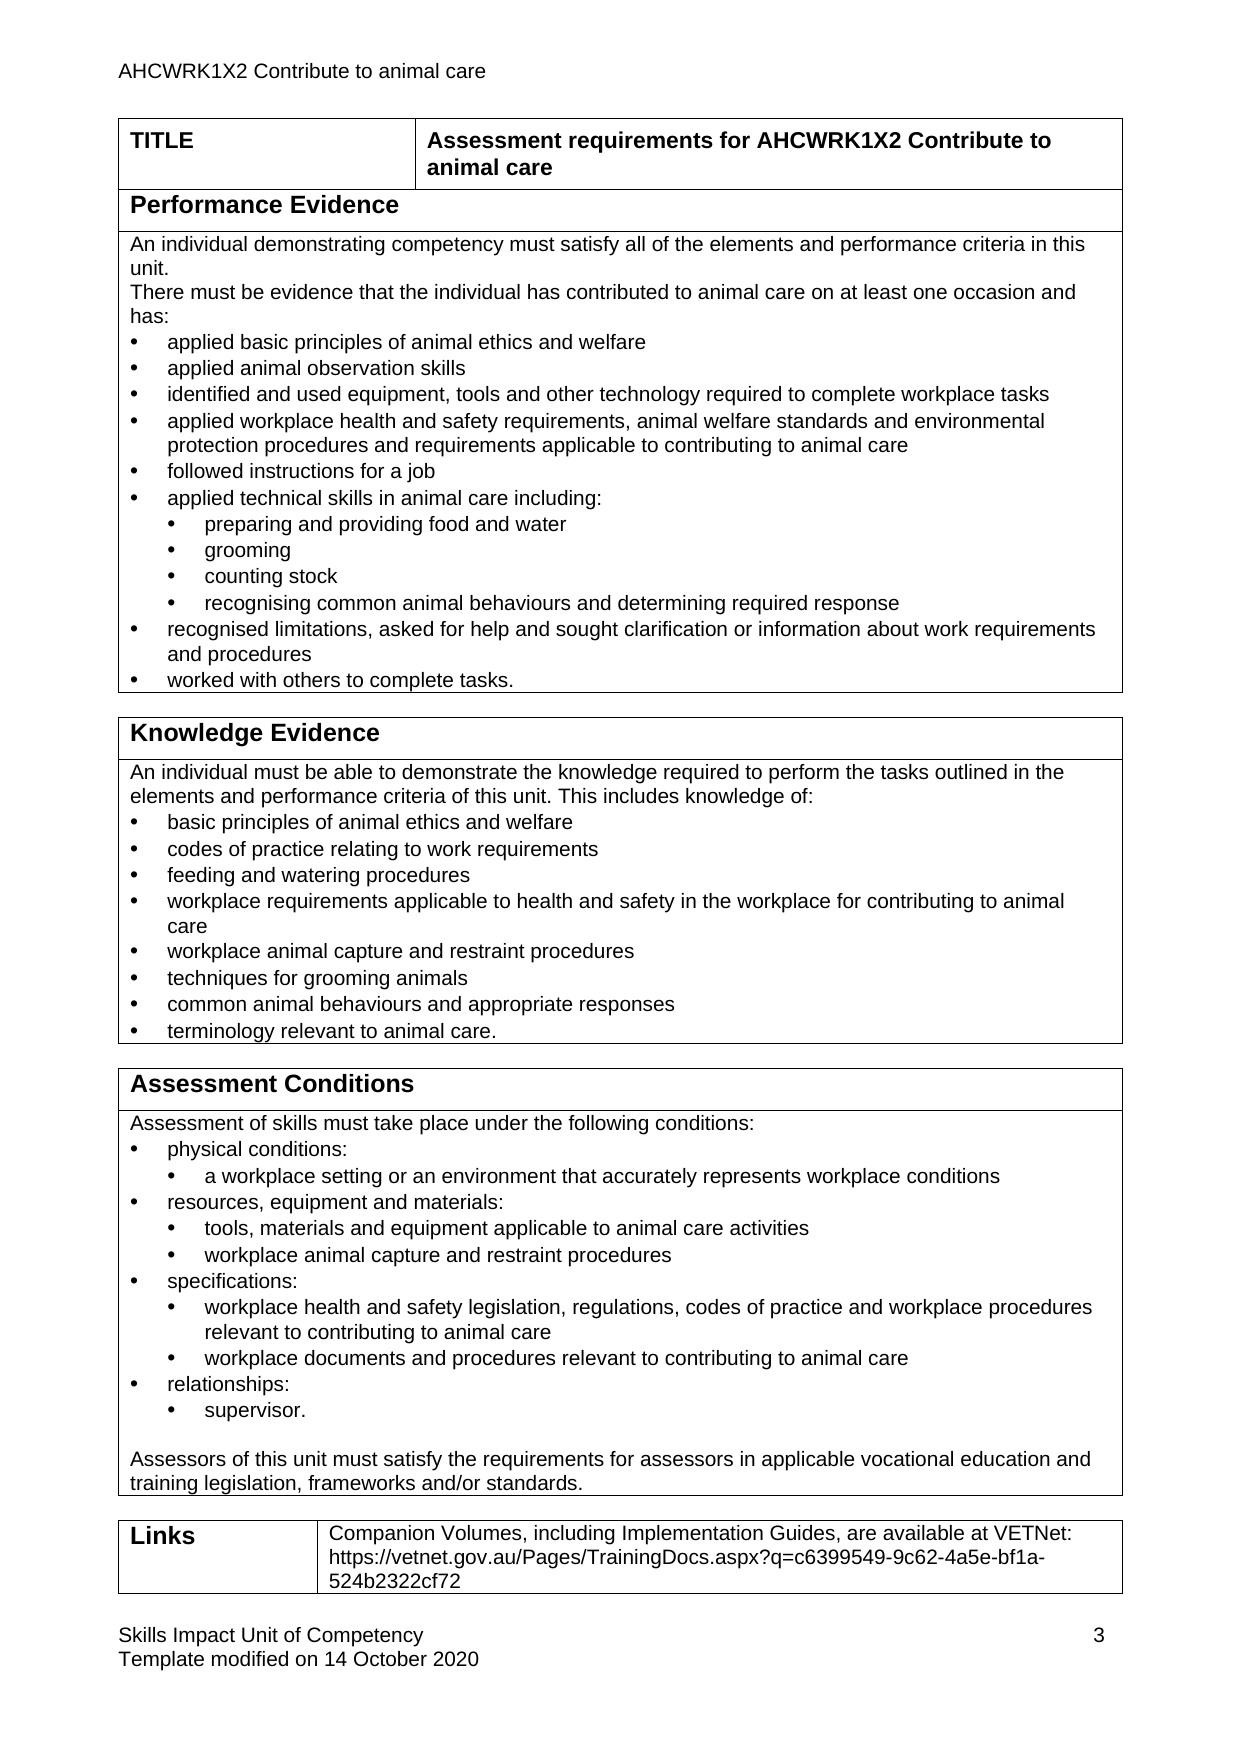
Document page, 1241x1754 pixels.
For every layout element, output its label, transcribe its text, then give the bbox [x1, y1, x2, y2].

table_header Assessment Conditions [119, 1069, 1122, 1110]
table_cell Performance Evidence [119, 190, 1122, 231]
table_header Assessment requirements for AHCWRK1X2 Contribute to animal care [416, 119, 1122, 188]
table_header Links [119, 1521, 317, 1592]
table_cell An individual demonstrating competency must satisfy all of the elements and performance criteria in this unit. There must be evidence that the individual has contributed to animal care on at least one occasion and has: applied basic principles of animal ethics and welfare applied animal observation skills identified and used equipment, tools and other technology required to complete workplace tasks applied workplace health and safety requirements, animal welfare standards and environmental protection procedures and requirements applicable to contributing to animal care followed instructions for a job applied technical skills in animal care including: preparing and providing food and water grooming counting stock recognising common animal behaviours and determining required response recognised limitations, asked for help and sought clarification or information about work requirements and procedures worked with others to complete tasks. [119, 232, 1122, 692]
table_cell An individual must be able to demonstrate the knowledge required to perform the tasks outlined in the elements and performance criteria of this unit. This includes knowledge of: basic principles of animal ethics and welfare codes of practice relating to work requirements feeding and watering procedures workplace requirements applicable to health and safety in the workplace for contributing to animal care workplace animal capture and restraint procedures techniques for grooming animals common animal behaviours and appropriate responses terminology relevant to animal care. [119, 760, 1122, 1043]
table_header TITLE [119, 119, 415, 188]
table_header Knowledge Evidence [119, 718, 1122, 759]
table_header Companion Volumes, including Implementation Guides, are available at VETNet: https://vetnet.gov.au/Pages/TrainingDocs.aspx?q=c6399549-9c62-4a5e-bf1a-524b2322cf72 [318, 1521, 1122, 1592]
table_cell Assessment of skills must take place under the following conditions: physical conditions: a workplace setting or an environment that accurately represents workplace conditions resources, equipment and materials: tools, materials and equipment applicable to animal care activities workplace animal capture and restraint procedures specifications: workplace health and safety legislation, regulations, codes of practice and workplace procedures relevant to contributing to animal care workplace documents and procedures relevant to contributing to animal care relationships: supervisor. Assessors of this unit must satisfy the requirements for assessors in applicable vocational education and training legislation, frameworks and/or standards. [119, 1111, 1122, 1494]
